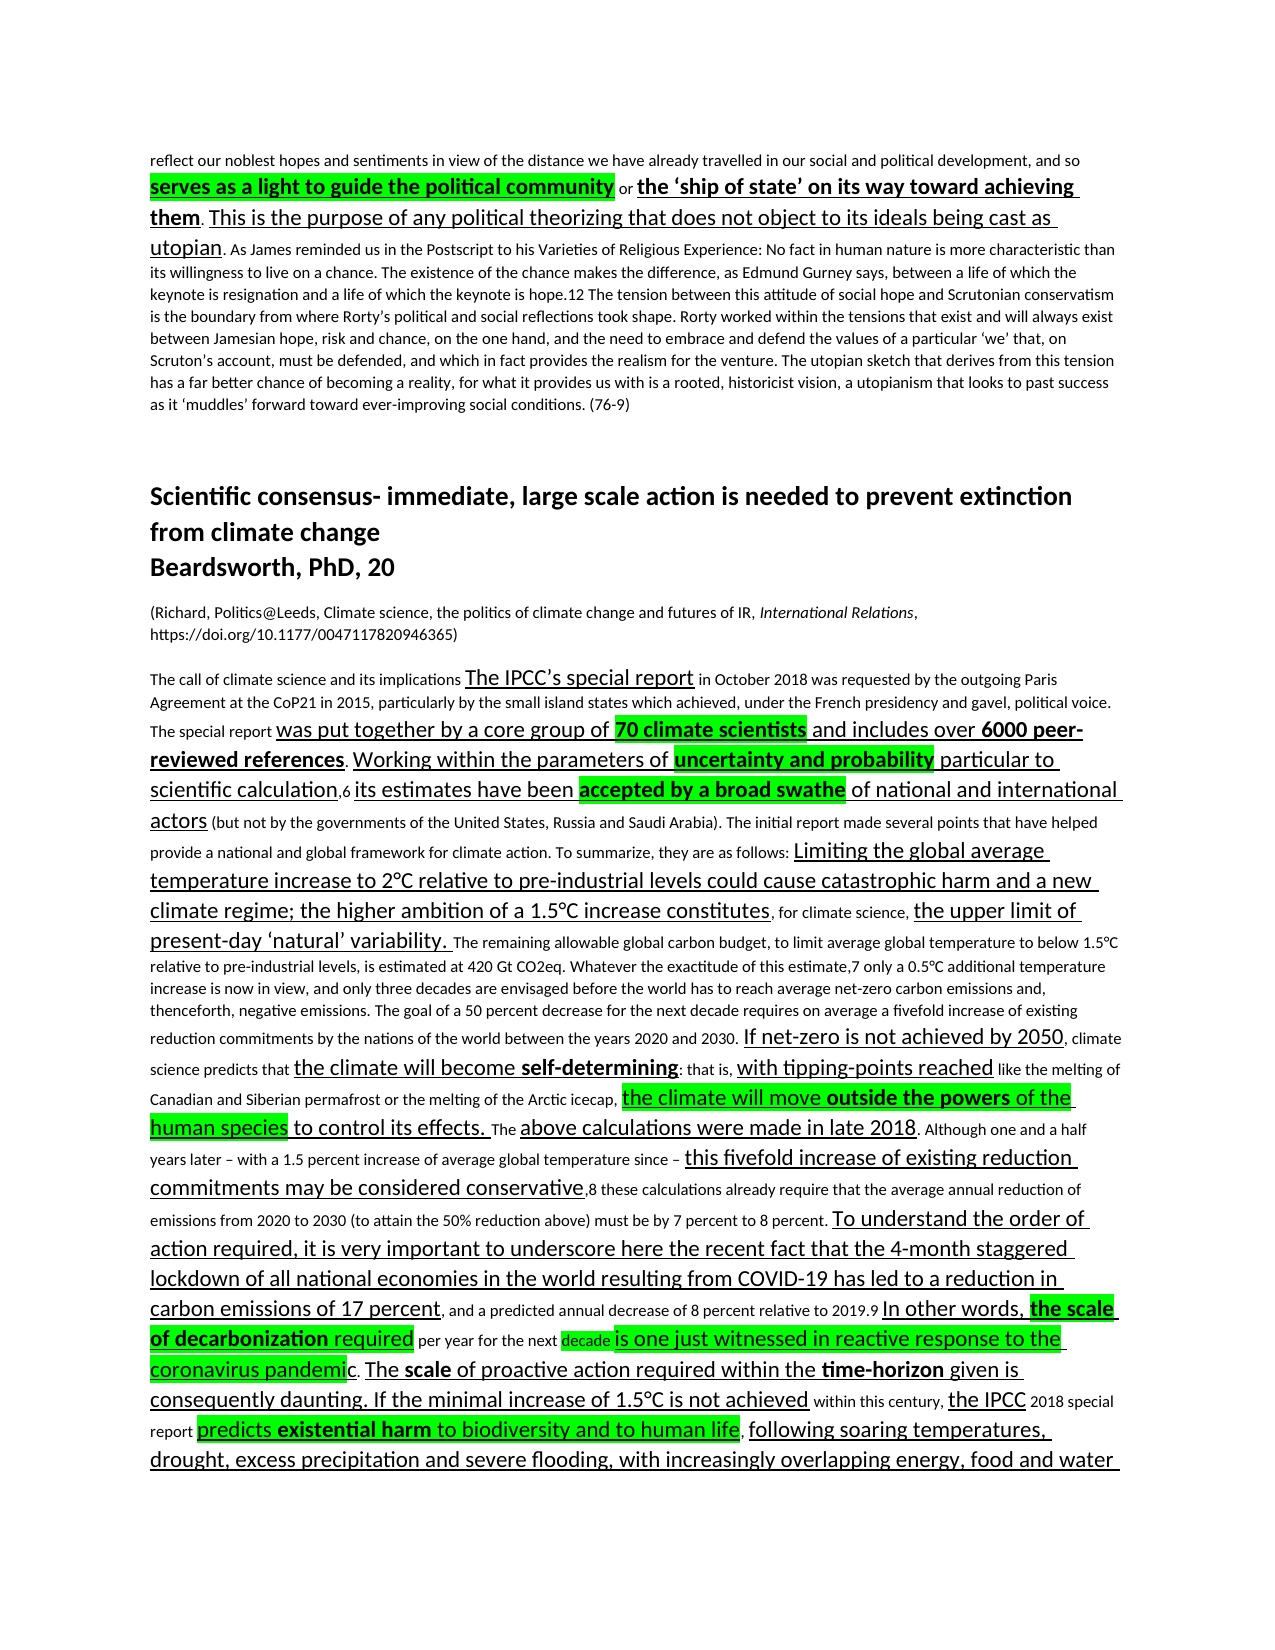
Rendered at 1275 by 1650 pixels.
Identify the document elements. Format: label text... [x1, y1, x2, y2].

text (Richard, Politics@Leeds, Climate science, the politics of climate change and futures of IR, International Relations, https://doi.org/10.1177/0047117820946365) [150, 603, 1125, 645]
subtitle Scientific consensus- immediate, large scale action is needed to prevent extinction from climate change [150, 479, 1125, 548]
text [150, 150, 1125, 414]
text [150, 663, 1125, 1473]
text Beardsworth, PhD, 20 [150, 550, 1125, 583]
